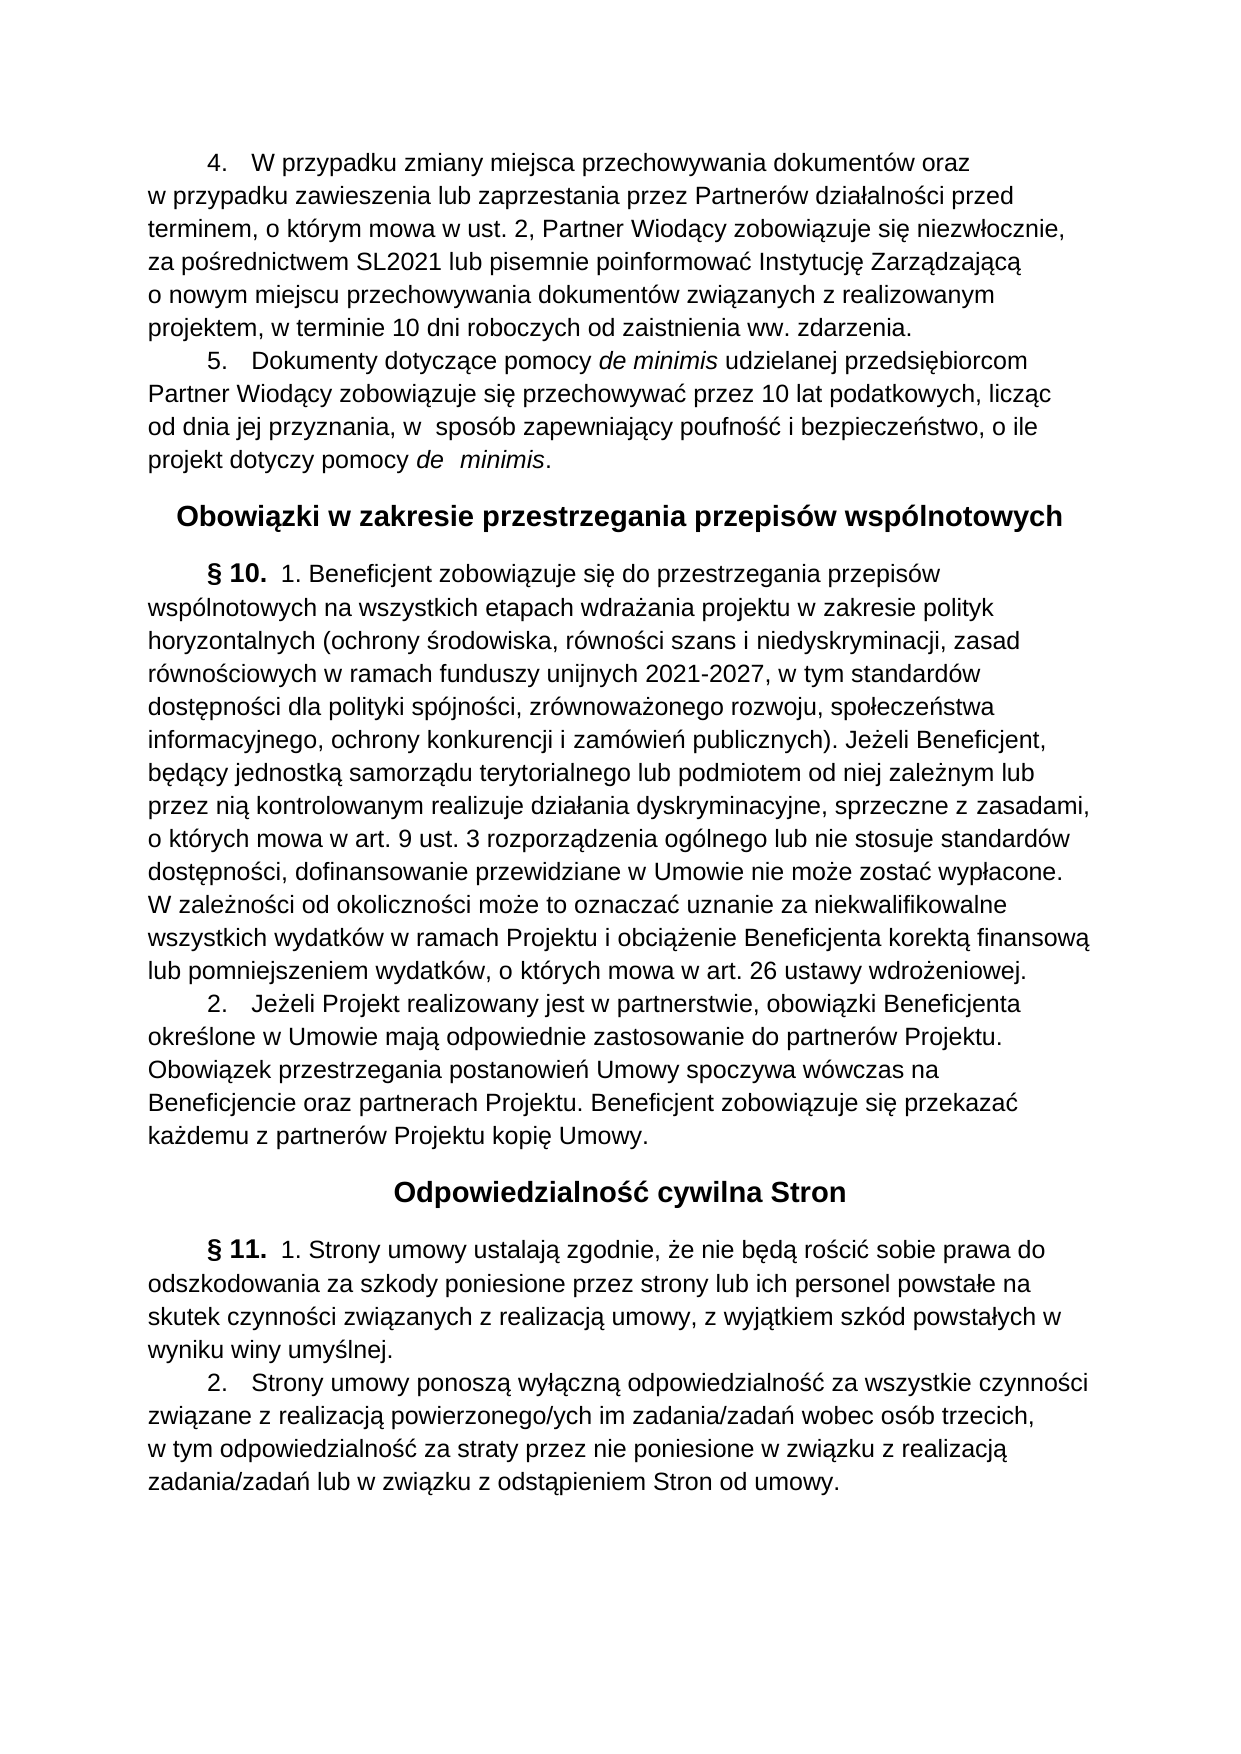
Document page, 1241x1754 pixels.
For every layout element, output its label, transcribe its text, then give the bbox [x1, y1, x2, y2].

subtitle 1. Beneficjent zobowiązuje się do przestrzegania przepisów wspólnotowych na wszystkich etapach wdrażania projektu w zakresie polityk horyzontalnych (ochrony środowiska, równości szans i niedyskryminacji, zasad równościowych w ramach funduszy unijnych 2021-2027, w tym standardów dostępności dla polityki spójności, zrównoważonego rozwoju, społeczeństwa informacyjnego, ochrony konkurencji i zamówień publicznych). Jeżeli Beneficjent, będący jednostką samorządu terytorialnego lub podmiotem od niej zależnym lub przez nią kontrolowanym realizuje działania dyskryminacyjne, sprzeczne z zasadami, o których mowa w art. 9 ust. 3 rozporządzenia ogólnego lub nie stosuje standardów dostępności, dofinansowanie przewidziane w Umowie nie może zostać wypłacone. W zależności od okoliczności może to oznaczać uznanie za niekwalifikowalne wszystkich wydatków w ramach Projektu i obciążenie Beneficjenta korektą finansową lub pomniejszeniem wydatków, o których mowa w art. 26 ustawy wdrożeniowej. [148, 557, 1092, 985]
subtitle Odpowiedzialność cywilna Stron [148, 1175, 1092, 1208]
list Dokumenty dotyczące pomocy de minimis udzielanej przedsiębiorcom Partner Wiodący zobowiązuje się przechowywać przez 10 lat podatkowych, licząc od dnia jej przyznania, w sposób zapewniający poufność i bezpieczeństwo, o ile projekt dotyczy pomocy de minimis. [148, 346, 1092, 473]
subtitle Obowiązki w zakresie przestrzegania przepisów wspólnotowych [148, 499, 1092, 532]
list W przypadku zmiany miejsca przechowywania dokumentów oraz w przypadku zawieszenia lub zaprzestania przez Partnerów działalności przed terminem, o którym mowa w ust. 2, Partner Wiodący zobowiązuje się niezwłocznie, za pośrednictwem SL2021 lub pisemnie poinformować Instytucję Zarządzającą o nowym miejscu przechowywania dokumentów związanych z realizowanym projektem, w terminie 10 dni roboczych od zaistnienia ww. zdarzenia. [148, 148, 1092, 341]
list Jeżeli Projekt realizowany jest w partnerstwie, obowiązki Beneficjenta określone w Umowie mają odpowiednie zastosowanie do partnerów Projektu. Obowiązek przestrzegania postanowień Umowy spoczywa wówczas na Beneficjencie oraz partnerach Projektu. Beneficjent zobowiązuje się przekazać każdemu z partnerów Projektu kopię Umowy. [148, 989, 1092, 1150]
subtitle 1. Strony umowy ustalają zgodnie, że nie będą rościć sobie prawa do odszkodowania za szkody poniesione przez strony lub ich personel powstałe na skutek czynności związanych z realizacją umowy, z wyjątkiem szkód powstałych w wyniku winy umyślnej. [148, 1233, 1092, 1364]
list Strony umowy ponoszą wyłączną odpowiedzialność za wszystkie czynności związane z realizacją powierzonego/ych im zadania/zadań wobec osób trzecich, w tym odpowiedzialność za straty przez nie poniesione w związku z realizacją zadania/zadań lub w związku z odstąpieniem Stron od umowy. [148, 1368, 1092, 1496]
